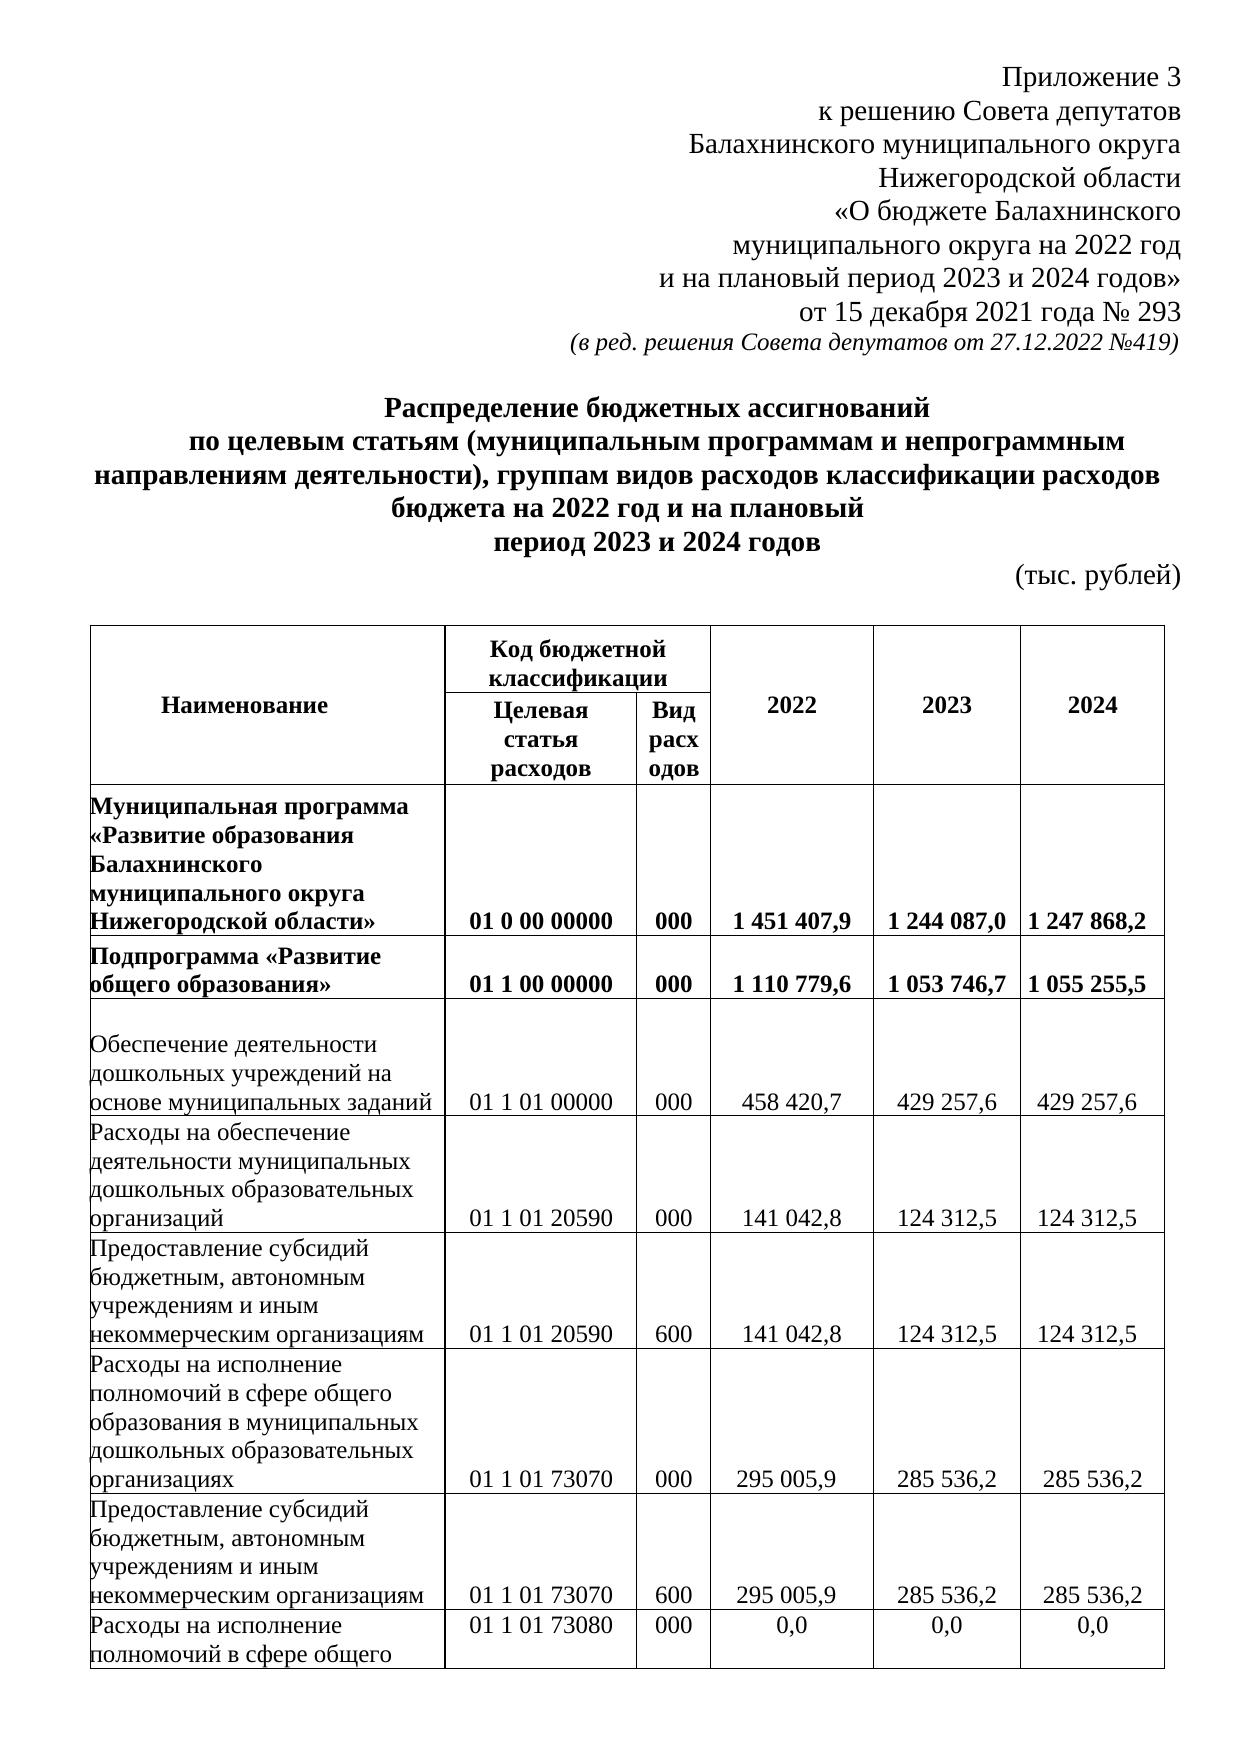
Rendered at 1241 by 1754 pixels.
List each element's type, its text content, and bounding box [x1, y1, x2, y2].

table_cell Обеспечение деятельности дошкольных учреждений на основе муниципальных заданий [91, 999, 444, 1115]
table_cell 285 536,2 [874, 1349, 1020, 1493]
table_cell Предоставление субсидий бюджетным, автономным учреждениям и иным некоммерческим организациям [91, 1233, 444, 1348]
table_cell 000 [637, 936, 710, 998]
text период 2023 и 2024 годов [74, 524, 1181, 557]
table_cell Вид расходов [637, 693, 710, 784]
table_cell 01 1 01 20590 [446, 1116, 636, 1232]
table_cell 124 312,5 [1021, 1233, 1164, 1348]
table_cell 124 312,5 [874, 1233, 1020, 1348]
table_cell 1 110 779,6 [711, 936, 873, 998]
table_cell 0,0 [1021, 1610, 1164, 1667]
table_header 2024 [1021, 626, 1164, 784]
text «О бюджете Балахнинского [74, 193, 1181, 227]
text и на плановый период 2023 и 2024 годов» [74, 260, 1181, 294]
table_cell 000 [637, 1610, 710, 1667]
table_cell 141 042,8 [711, 1116, 873, 1232]
table_cell 124 312,5 [874, 1116, 1020, 1232]
table_cell 000 [637, 1349, 710, 1493]
text Приложение 3 [74, 59, 1181, 93]
table_cell 1 244 087,0 [874, 785, 1020, 935]
table_cell 285 536,2 [1021, 1494, 1164, 1609]
table_cell Целевая статья расходов [446, 693, 636, 784]
table_cell 000 [637, 1116, 710, 1232]
table_cell 1 247 868,2 [1021, 785, 1164, 935]
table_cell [91, 1494, 444, 1609]
table_cell 1 055 255,5 [1021, 936, 1164, 998]
text от 15 декабря 2021 года № 293 [74, 294, 1181, 327]
table_cell 01 1 01 00000 [446, 999, 636, 1115]
text (в ред. решения Совета депутатов от 27.12.2022 №419) [221, 327, 1181, 356]
table_cell 1 053 746,7 [874, 936, 1020, 998]
table_cell Расходы на обеспечение деятельности муниципальных дошкольных образовательных организаций [91, 1116, 444, 1232]
table_cell Муниципальная программа «Развитие образования Балахнинского муниципального округа Нижегородской области» [91, 785, 444, 935]
table_cell 600 [637, 1494, 710, 1609]
table_cell 295 005,9 [711, 1349, 873, 1493]
table_header Наименование [91, 626, 444, 784]
text муниципального округа на 2022 год [74, 227, 1181, 260]
table_cell 0,0 [874, 1610, 1020, 1667]
table_cell Подпрограмма «Развитие общего образования» [91, 936, 444, 998]
text (тыс. рублей) [74, 557, 1181, 591]
table_header 2023 [874, 626, 1020, 784]
table_cell 1 451 407,9 [711, 785, 873, 935]
table_cell 000 [637, 999, 710, 1115]
text Распределение бюджетных ассигнований [74, 390, 1181, 423]
table_cell 285 536,2 [1021, 1349, 1164, 1493]
table_cell 429 257,6 [874, 999, 1020, 1115]
table_cell 429 257,6 [1021, 999, 1164, 1115]
text Нижегородской области [74, 160, 1181, 193]
table_cell 01 1 01 73070 [446, 1494, 636, 1609]
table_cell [91, 1610, 444, 1667]
text по целевым статьям (муниципальным программам и непрограммным направлениям деятельности), группам видов расходов классификации расходов бюджета на 2022 год и на плановый [74, 423, 1181, 524]
table_cell 000 [637, 785, 710, 935]
table_cell 295 005,9 [711, 1494, 873, 1609]
table_cell Расходы на исполнение полномочий в сфере общего образования в муниципальных дошкольных образовательных организациях [91, 1349, 444, 1493]
table_cell 285 536,2 [874, 1494, 1020, 1609]
table_cell 01 1 01 73080 [446, 1610, 636, 1667]
table_cell 01 1 01 73070 [446, 1349, 636, 1493]
table_cell 600 [637, 1233, 710, 1348]
table_cell 01 1 00 00000 [446, 936, 636, 998]
table_cell 141 042,8 [711, 1233, 873, 1348]
table_cell 01 0 00 00000 [446, 785, 636, 935]
table_cell 458 420,7 [711, 999, 873, 1115]
text к решению Совета депутатов [74, 93, 1181, 126]
table_header 2022 [711, 626, 873, 784]
table_cell 01 1 01 20590 [446, 1233, 636, 1348]
table_cell 0,0 [711, 1610, 873, 1667]
text Балахнинского муниципального округа [74, 126, 1181, 160]
table_cell 124 312,5 [1021, 1116, 1164, 1232]
table_header Код бюджетной классификации [446, 626, 710, 692]
